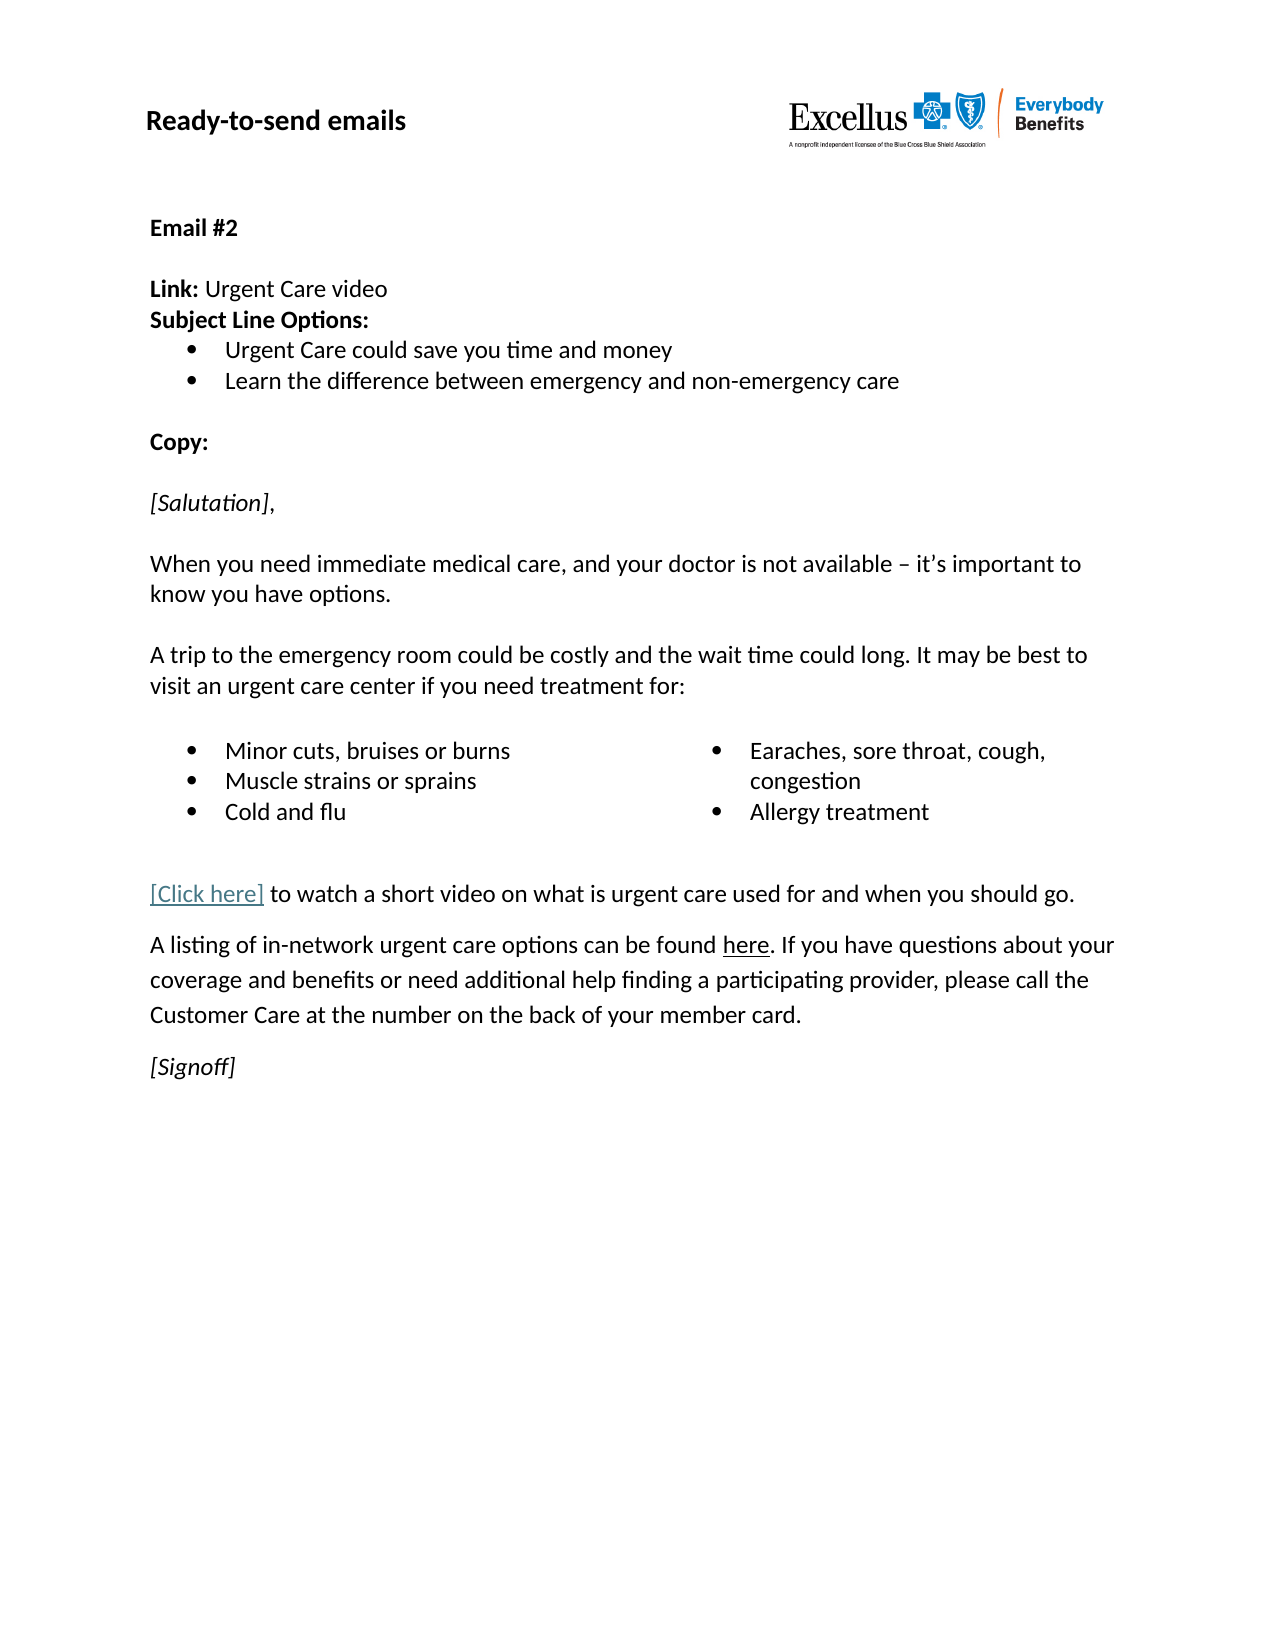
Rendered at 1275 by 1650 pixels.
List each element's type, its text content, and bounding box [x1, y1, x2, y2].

text When you need immediate medical care, and your doctor is not available – it’s important to know you have options. [150, 548, 1125, 609]
list Minor cuts, bruises or burns [187, 735, 600, 765]
list Allergy treatment [712, 796, 1125, 826]
picture [771, 75, 1120, 164]
list Cold and flu [187, 796, 600, 826]
text [Salutation], [150, 487, 1125, 518]
text Subject Line Options: [150, 304, 1125, 334]
text Copy: [150, 426, 1125, 457]
text [Signoff] [150, 1051, 1125, 1082]
list Muscle strains or sprains [187, 765, 600, 796]
text [Click here] to watch a short video on what is urgent care used for and when you should go. [150, 878, 1125, 908]
text Email #2 [150, 212, 1125, 243]
text Link: Urgent Care video [150, 273, 1125, 304]
text A trip to the emergency room could be costly and the wait time could long. It may be best to visit an urgent care center if you need treatment for: [150, 640, 1125, 701]
list Learn the difference between emergency and non-emergency care [187, 365, 1125, 396]
text A listing of in-network urgent care options can be found here. If you have questions about your coverage and benefits or need additional help finding a participating provider, please call the Customer Care at the number on the back of your member card. [150, 930, 1125, 1030]
list Earaches, sore throat, cough, congestion [712, 735, 1125, 796]
list Urgent Care could save you time and money [187, 334, 1125, 365]
